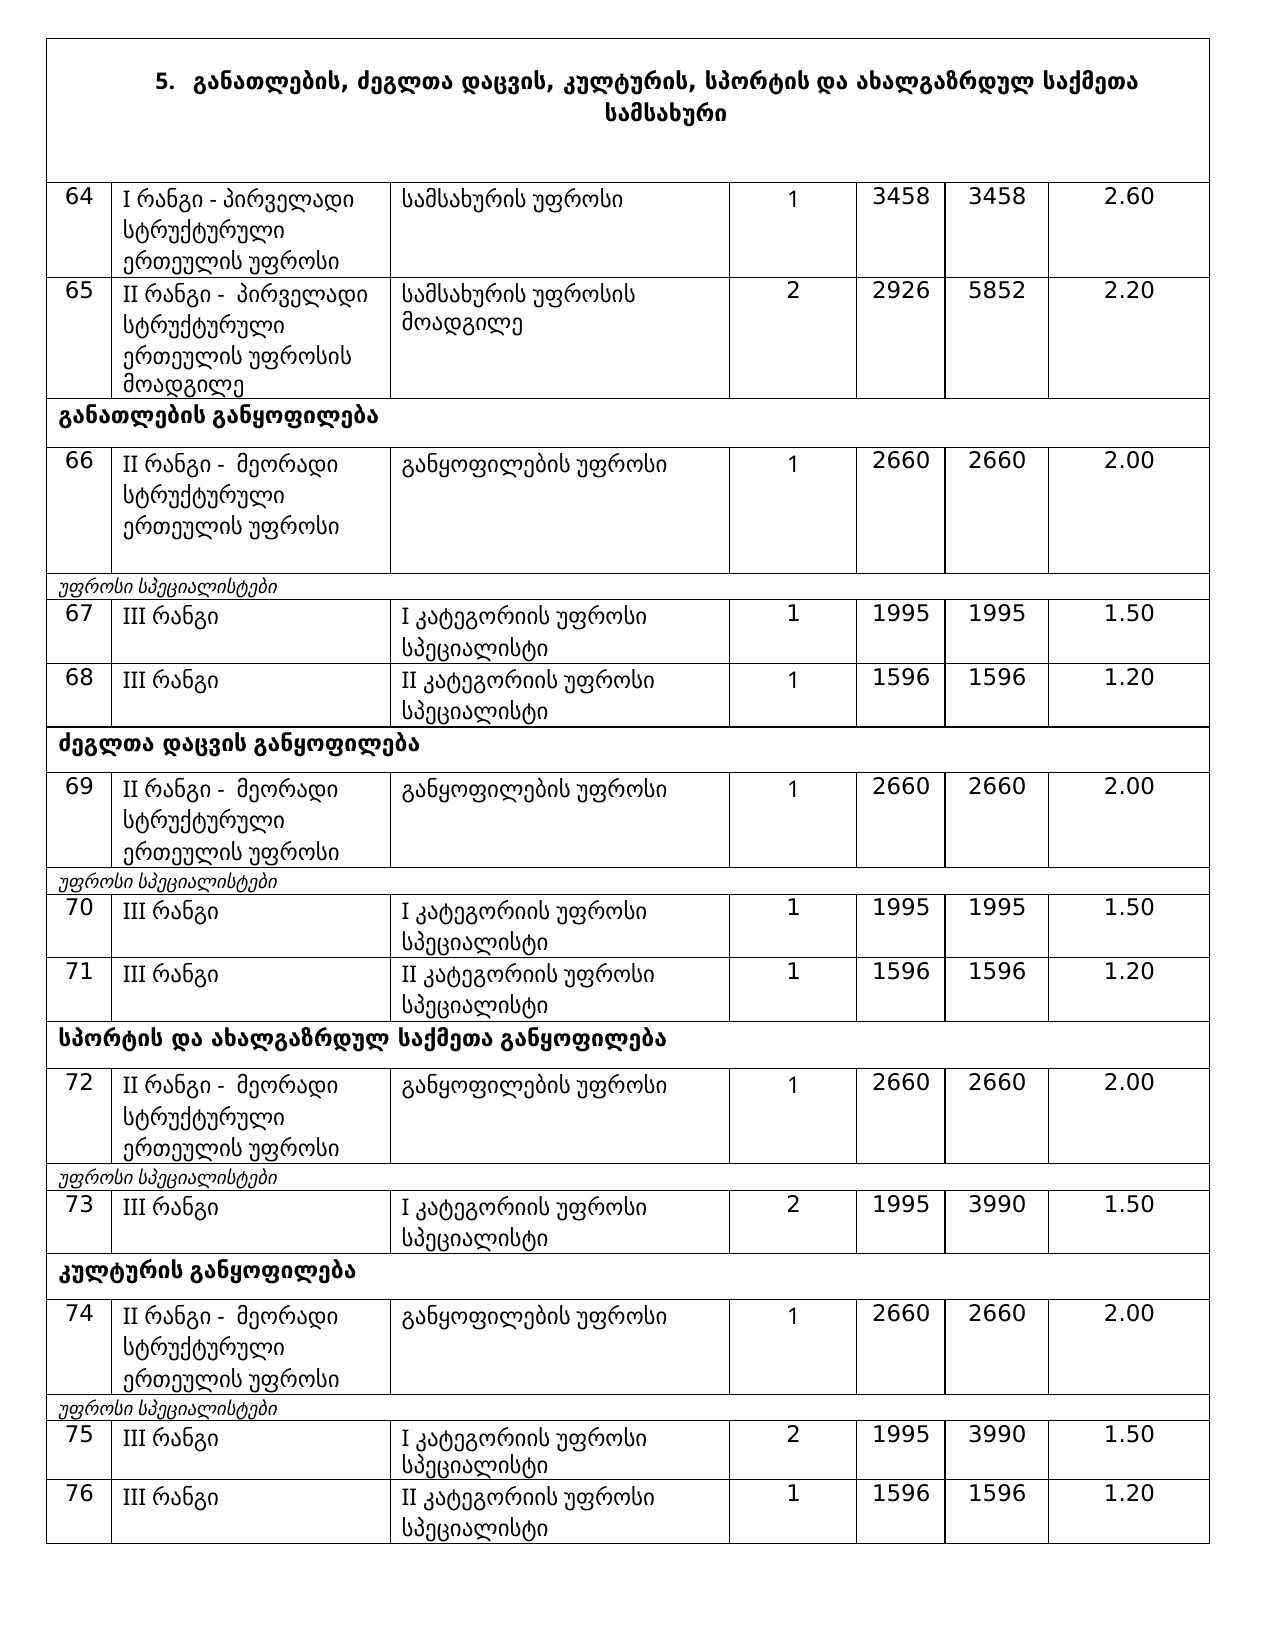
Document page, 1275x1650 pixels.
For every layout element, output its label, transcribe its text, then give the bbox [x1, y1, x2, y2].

table_cell 2660 [946, 448, 1048, 573]
table_cell 1.20 [1049, 958, 1209, 1021]
table_cell 2 [730, 1191, 856, 1253]
table_cell 74 [47, 1300, 111, 1394]
table_cell 1596 [946, 1480, 1048, 1543]
table_cell 1596 [857, 664, 944, 726]
table_cell 5852 [946, 278, 1048, 398]
table_cell I კატეგორიის უფროსი სპეციალისტი [391, 600, 729, 663]
table_cell 1 [730, 600, 856, 663]
table_cell 1 [730, 448, 856, 573]
table_cell განყოფილების უფროსი [391, 1300, 729, 1394]
table_cell 2.00 [1049, 1069, 1209, 1163]
table_cell II კატეგორიის უფროსი სპეციალისტი [391, 958, 729, 1021]
table_cell 1.50 [1049, 600, 1209, 663]
table_cell II რანგი - მეორადი სტრუქტურული ერთეულის უფროსი [112, 448, 390, 573]
table_cell 2.00 [1049, 448, 1209, 573]
table_cell 3990 [946, 1191, 1048, 1253]
table_cell 1995 [857, 600, 944, 663]
table_cell 65 [47, 278, 111, 398]
table_cell III რანგი [112, 1191, 390, 1253]
table_cell 64 [47, 183, 111, 277]
table_cell 1596 [946, 958, 1048, 1021]
table_cell 2660 [946, 1069, 1048, 1163]
table_cell 1.50 [1049, 1191, 1209, 1253]
table_cell სპორტის და ახალგაზრდულ საქმეთა განყოფილება [47, 1022, 1209, 1068]
table_cell 2660 [857, 1069, 944, 1163]
table_cell სამსახურის უფროსის მოადგილე [391, 278, 729, 398]
table_cell კულტურის განყოფილება [47, 1254, 1209, 1299]
table_cell 76 [47, 1480, 111, 1543]
table_cell უფროსი სპეციალისტები [47, 1164, 1209, 1190]
table_cell 1.20 [1049, 1480, 1209, 1543]
table_cell III რანგი [112, 600, 390, 663]
table_cell განათლების განყოფილება [47, 399, 1209, 447]
table_cell II კატეგორიის უფროსი სპეციალისტი [391, 1480, 729, 1543]
table_cell 2 [730, 278, 856, 398]
table_cell 66 [47, 448, 111, 573]
table_cell 1 [730, 958, 856, 1021]
table_cell 75 [47, 1421, 111, 1479]
table_cell 2.00 [1049, 773, 1209, 867]
table_cell 3990 [946, 1421, 1048, 1479]
table_cell 1596 [857, 1480, 944, 1543]
table_cell III რანგი [112, 1421, 390, 1479]
table_cell 70 [47, 895, 111, 957]
table_cell III რანგი [112, 1480, 390, 1543]
table_cell 2926 [857, 278, 944, 398]
table_cell 1 [730, 773, 856, 867]
table_cell 2660 [857, 1300, 944, 1394]
table_cell II კატეგორიის უფროსი სპეციალისტი [391, 664, 729, 726]
table_cell განყოფილების უფროსი [391, 1069, 729, 1163]
table_cell III რანგი [112, 895, 390, 957]
table_cell 1.50 [1049, 1421, 1209, 1479]
table_cell 2660 [857, 773, 944, 867]
table_cell 1995 [946, 600, 1048, 663]
table_cell I კატეგორიის უფროსი სპეციალისტი [391, 1421, 729, 1479]
table_cell 1 [730, 1300, 856, 1394]
table_cell 1 [730, 895, 856, 957]
table_cell 1995 [857, 895, 944, 957]
table_cell I კატეგორიის უფროსი სპეციალისტი [391, 1191, 729, 1253]
table_cell 73 [47, 1191, 111, 1253]
table_cell უფროსი სპეციალისტები [47, 868, 1209, 893]
table_cell 1 [730, 183, 856, 277]
table_cell 2660 [857, 448, 944, 573]
table_cell განყოფილების უფროსი [391, 448, 729, 573]
table_cell I რანგი - პირველადი სტრუქტურული ერთეულის უფროსი [112, 183, 390, 277]
table_cell 1 [730, 1069, 856, 1163]
table_cell I კატეგორიის უფროსი სპეციალისტი [391, 895, 729, 957]
table_cell 1995 [857, 1421, 944, 1479]
table_cell 72 [47, 1069, 111, 1163]
table_cell II რანგი - მეორადი სტრუქტურული ერთეულის უფროსი [112, 1300, 390, 1394]
table_cell განყოფილების უფროსი [391, 773, 729, 867]
table_cell 3458 [946, 183, 1048, 277]
table_cell 1596 [857, 958, 944, 1021]
table_cell III რანგი [112, 664, 390, 726]
table_cell უფროსი სპეციალისტები [47, 1395, 1209, 1420]
table_cell ძეგლთა დაცვის განყოფილება [47, 728, 1209, 772]
table_cell 1 [730, 1480, 856, 1543]
table_cell 2.20 [1049, 278, 1209, 398]
table_cell III რანგი [112, 958, 390, 1021]
table_cell განათლების, ძეგლთა დაცვის, კულტურის, სპორტის და ახალგაზრდულ საქმეთა სამსახური [47, 39, 1209, 182]
table_cell 68 [47, 664, 111, 726]
table_cell 1596 [946, 664, 1048, 726]
table_cell 67 [47, 600, 111, 663]
table_cell 2660 [946, 773, 1048, 867]
table_cell 69 [47, 773, 111, 867]
table_cell 3458 [857, 183, 944, 277]
table_cell უფროსი სპეციალისტები [47, 574, 1209, 599]
table_cell II რანგი - პირველადი სტრუქტურული ერთეულის უფროსის მოადგილე [112, 278, 390, 398]
table_cell II რანგი - მეორადი სტრუქტურული ერთეულის უფროსი [112, 1069, 390, 1163]
table_cell სამსახურის უფროსი [391, 183, 729, 277]
table_cell 1995 [946, 895, 1048, 957]
table_cell 2660 [946, 1300, 1048, 1394]
table_cell 2.60 [1049, 183, 1209, 277]
table_cell 1.50 [1049, 895, 1209, 957]
table_cell 1.20 [1049, 664, 1209, 726]
table_cell 1 [730, 664, 856, 726]
table_cell II რანგი - მეორადი სტრუქტურული ერთეულის უფროსი [112, 773, 390, 867]
table_cell 2 [730, 1421, 856, 1479]
table_cell 2.00 [1049, 1300, 1209, 1394]
table_cell 71 [47, 958, 111, 1021]
table_cell 1995 [857, 1191, 944, 1253]
